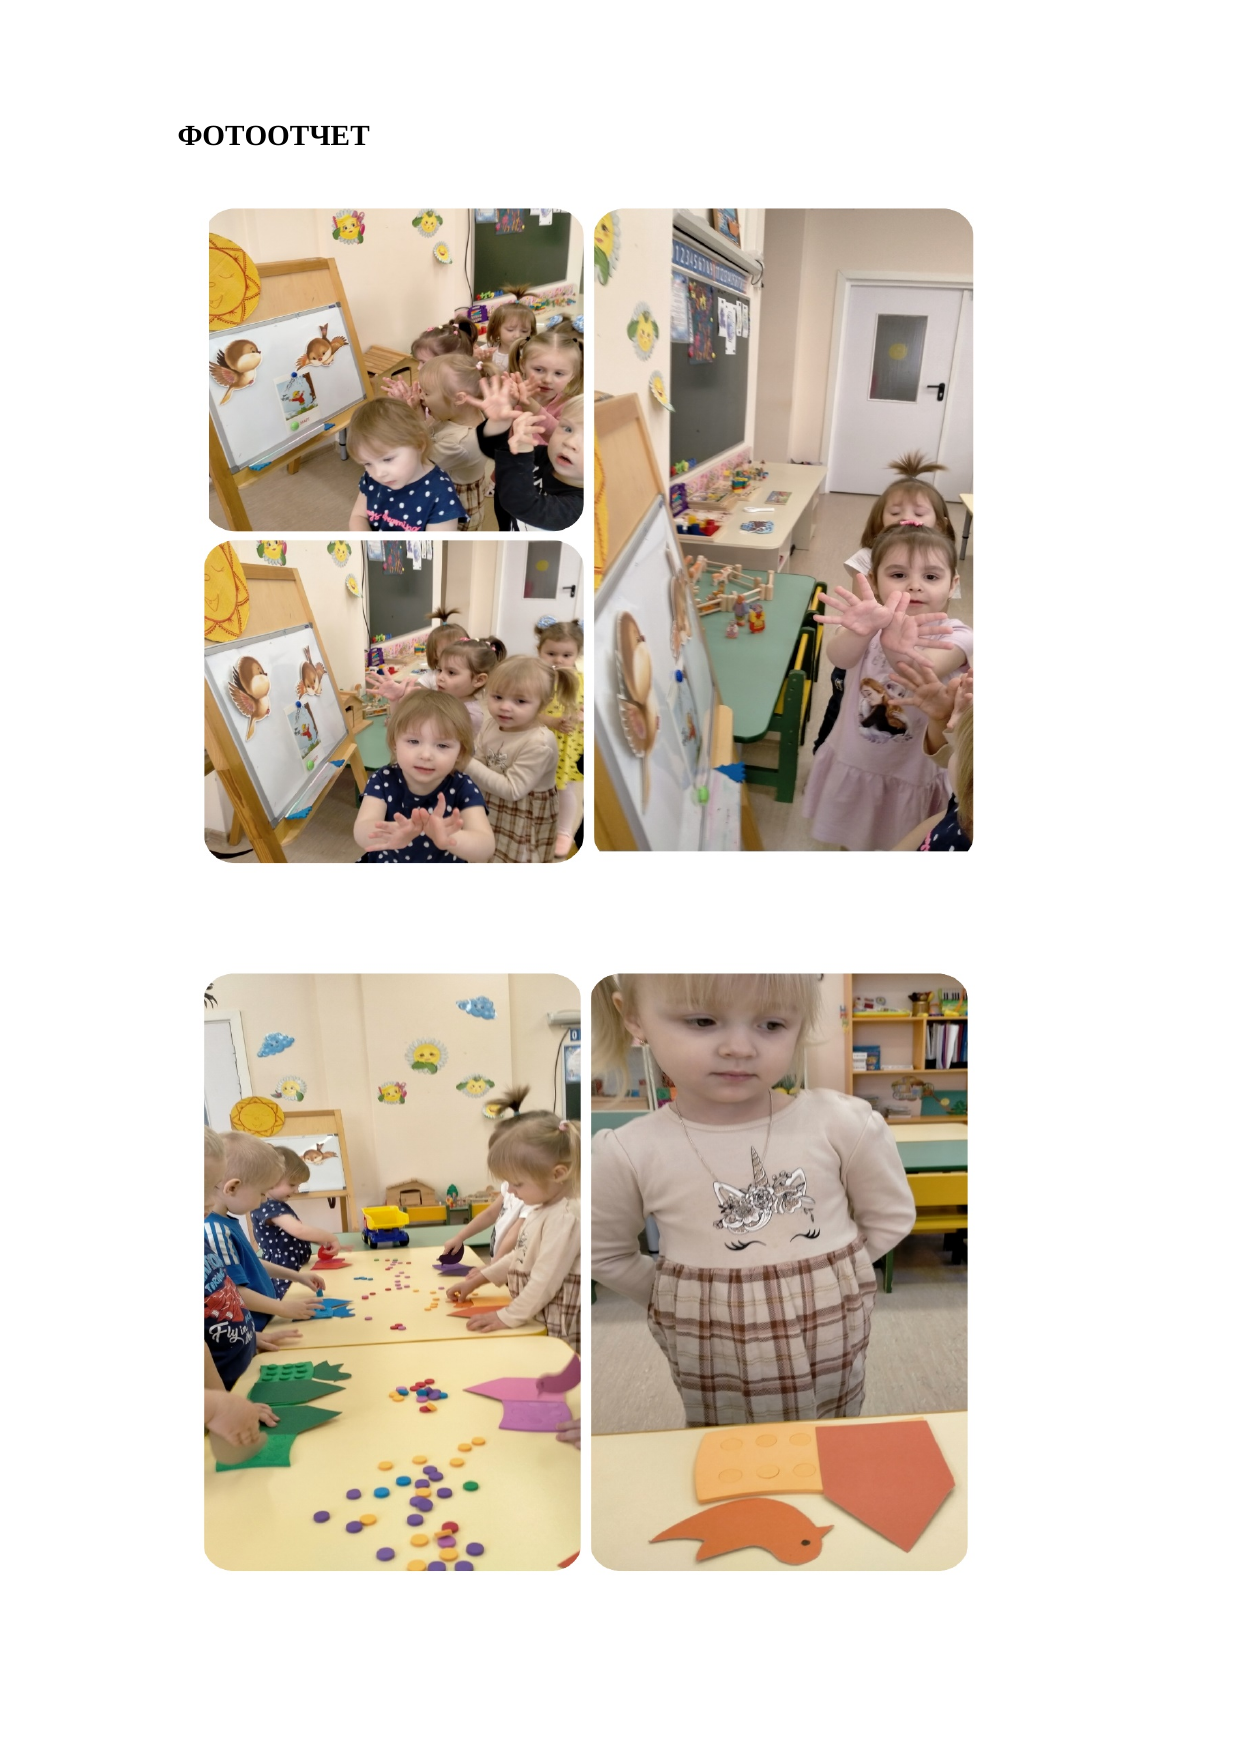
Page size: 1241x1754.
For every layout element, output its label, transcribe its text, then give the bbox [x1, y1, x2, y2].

text ФОТООТЧЕТ [177, 118, 1152, 152]
picture [177, 952, 994, 1592]
picture [177, 185, 999, 886]
